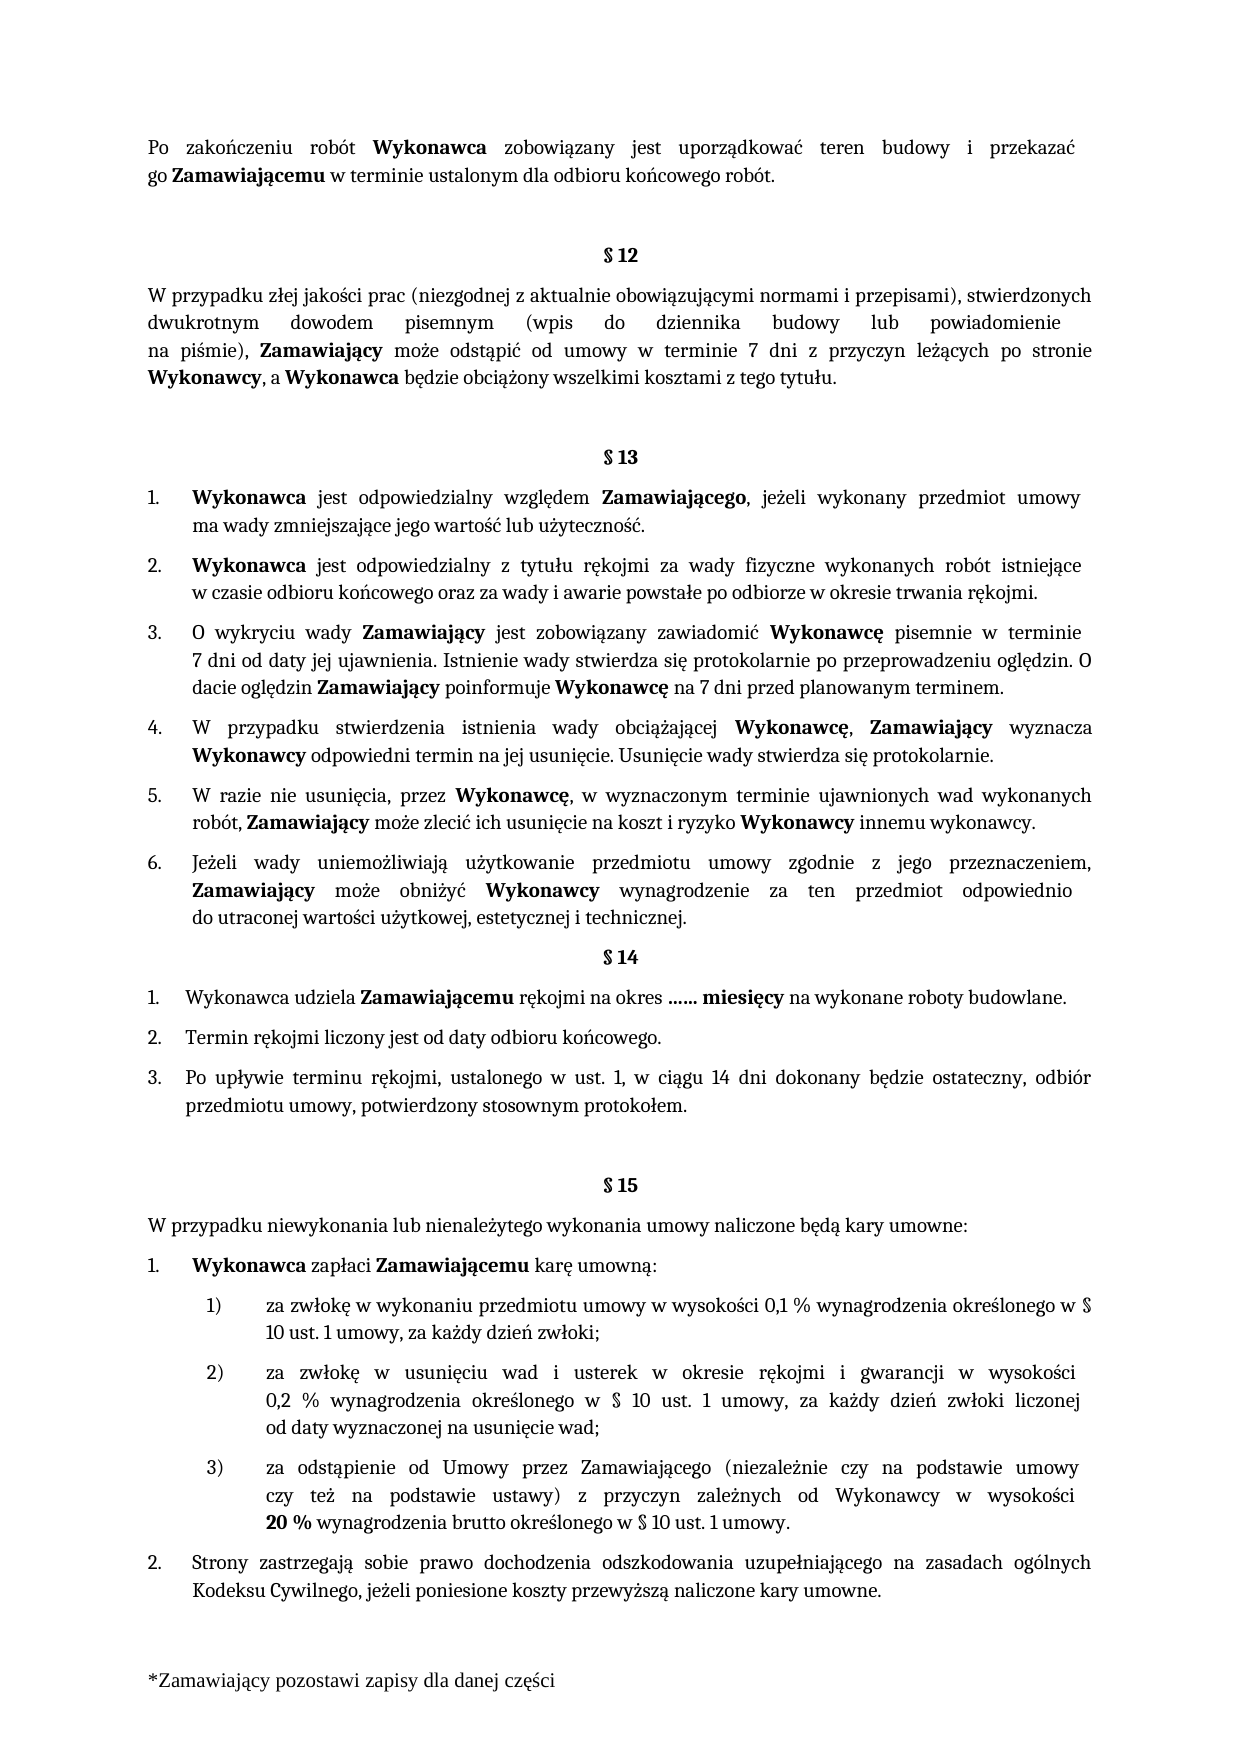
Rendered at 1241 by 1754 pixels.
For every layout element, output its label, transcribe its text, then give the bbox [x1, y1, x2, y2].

text W przypadku złej jakości prac (niezgodnej z aktualnie obowiązującymi normami i przepisami), stwierdzonych dwukrotnym dowodem pisemnym (wpis do dziennika budowy lub powiadomienie na piśmie), Zamawiający może odstąpić od umowy w terminie 7 dni z przyczyn leżących po stronie Wykonawcy, a Wykonawca będzie obciążony wszelkimi kosztami z tego tytułu. [148, 283, 1093, 390]
text § 15 [148, 1173, 1093, 1197]
list Wykonawca udziela Zamawiającemu rękojmi na okres …... miesięcy na wykonane roboty budowlane. [148, 986, 1093, 1010]
text § 13 [148, 446, 1093, 470]
text Po zakończeniu robót Wykonawca zobowiązany jest uporządkować teren budowy i przekazać go Zamawiającemu w terminie ustalonym dla odbioru końcowego robót. [148, 136, 1093, 187]
text § 12 [148, 243, 1093, 267]
list Termin rękojmi liczony jest od daty odbioru końcowego. [148, 1026, 1093, 1050]
list za zwłokę w usunięciu wad i usterek w okresie rękojmi i gwarancji w wysokości 0,2 % wynagrodzenia określonego w § 10 ust. 1 umowy, za każdy dzień zwłoki liczonej od daty wyznaczonej na usunięcie wad; [207, 1361, 1093, 1440]
list Jeżeli wady uniemożliwiają użytkowanie przedmiotu umowy zgodnie z jego przeznaczeniem, Zamawiający może obniżyć Wykonawcy wynagrodzenie za ten przedmiot odpowiednio do utraconej wartości użytkowej, estetycznej i technicznej. [148, 851, 1093, 930]
list W razie nie usunięcia, przez Wykonawcę, w wyznaczonym terminie ujawnionych wad wykonanych robót, Zamawiający może zlecić ich usunięcie na koszt i ryzyko Wykonawcy innemu wykonawcy. [148, 783, 1093, 835]
list Strony zastrzegają sobie prawo dochodzenia odszkodowania uzupełniającego na zasadach ogólnych Kodeksu Cywilnego, jeżeli poniesione koszty przewyższą naliczone kary umowne. [148, 1551, 1093, 1602]
list Wykonawca zapłaci Zamawiającemu karę umowną: [148, 1253, 1093, 1277]
list za zwłokę w wykonaniu przedmiotu umowy w wysokości 0,1 % wynagrodzenia określonego w § 10 ust. 1 umowy, za każdy dzień zwłoki; [207, 1293, 1093, 1345]
text § 14 [148, 946, 1093, 970]
list Wykonawca jest odpowiedzialny względem Zamawiającego, jeżeli wykonany przedmiot umowy ma wady zmniejszające jego wartość lub użyteczność. [148, 486, 1093, 537]
list Po upływie terminu rękojmi, ustalonego w ust. 1, w ciągu 14 dni dokonany będzie ostateczny, odbiór przedmiotu umowy, potwierdzony stosownym protokołem. [148, 1066, 1093, 1117]
list O wykryciu wady Zamawiający jest zobowiązany zawiadomić Wykonawcę pisemnie w terminie 7 dni od daty jej ujawnienia. Istnienie wady stwierdza się protokolarnie po przeprowadzeniu oględzin. O dacie oględzin Zamawiający poinformuje Wykonawcę na 7 dni przed planowanym terminem. [148, 621, 1093, 700]
list za odstąpienie od Umowy przez Zamawiającego (niezależnie czy na podstawie umowy czy też na podstawie ustawy) z przyczyn zależnych od Wykonawcy w wysokości 20 % wynagrodzenia brutto określonego w § 10 ust. 1 umowy. [207, 1456, 1093, 1535]
list Wykonawca jest odpowiedzialny z tytułu rękojmi za wady fizyczne wykonanych robót istniejące w czasie odbioru końcowego oraz za wady i awarie powstałe po odbiorze w okresie trwania rękojmi. [148, 553, 1093, 605]
text W przypadku niewykonania lub nienależytego wykonania umowy naliczone będą kary umowne: [148, 1213, 1093, 1237]
list W przypadku stwierdzenia istnienia wady obciążającej Wykonawcę, Zamawiający wyznacza Wykonawcy odpowiedni termin na jej usunięcie. Usunięcie wady stwierdza się protokolarnie. [148, 716, 1093, 767]
